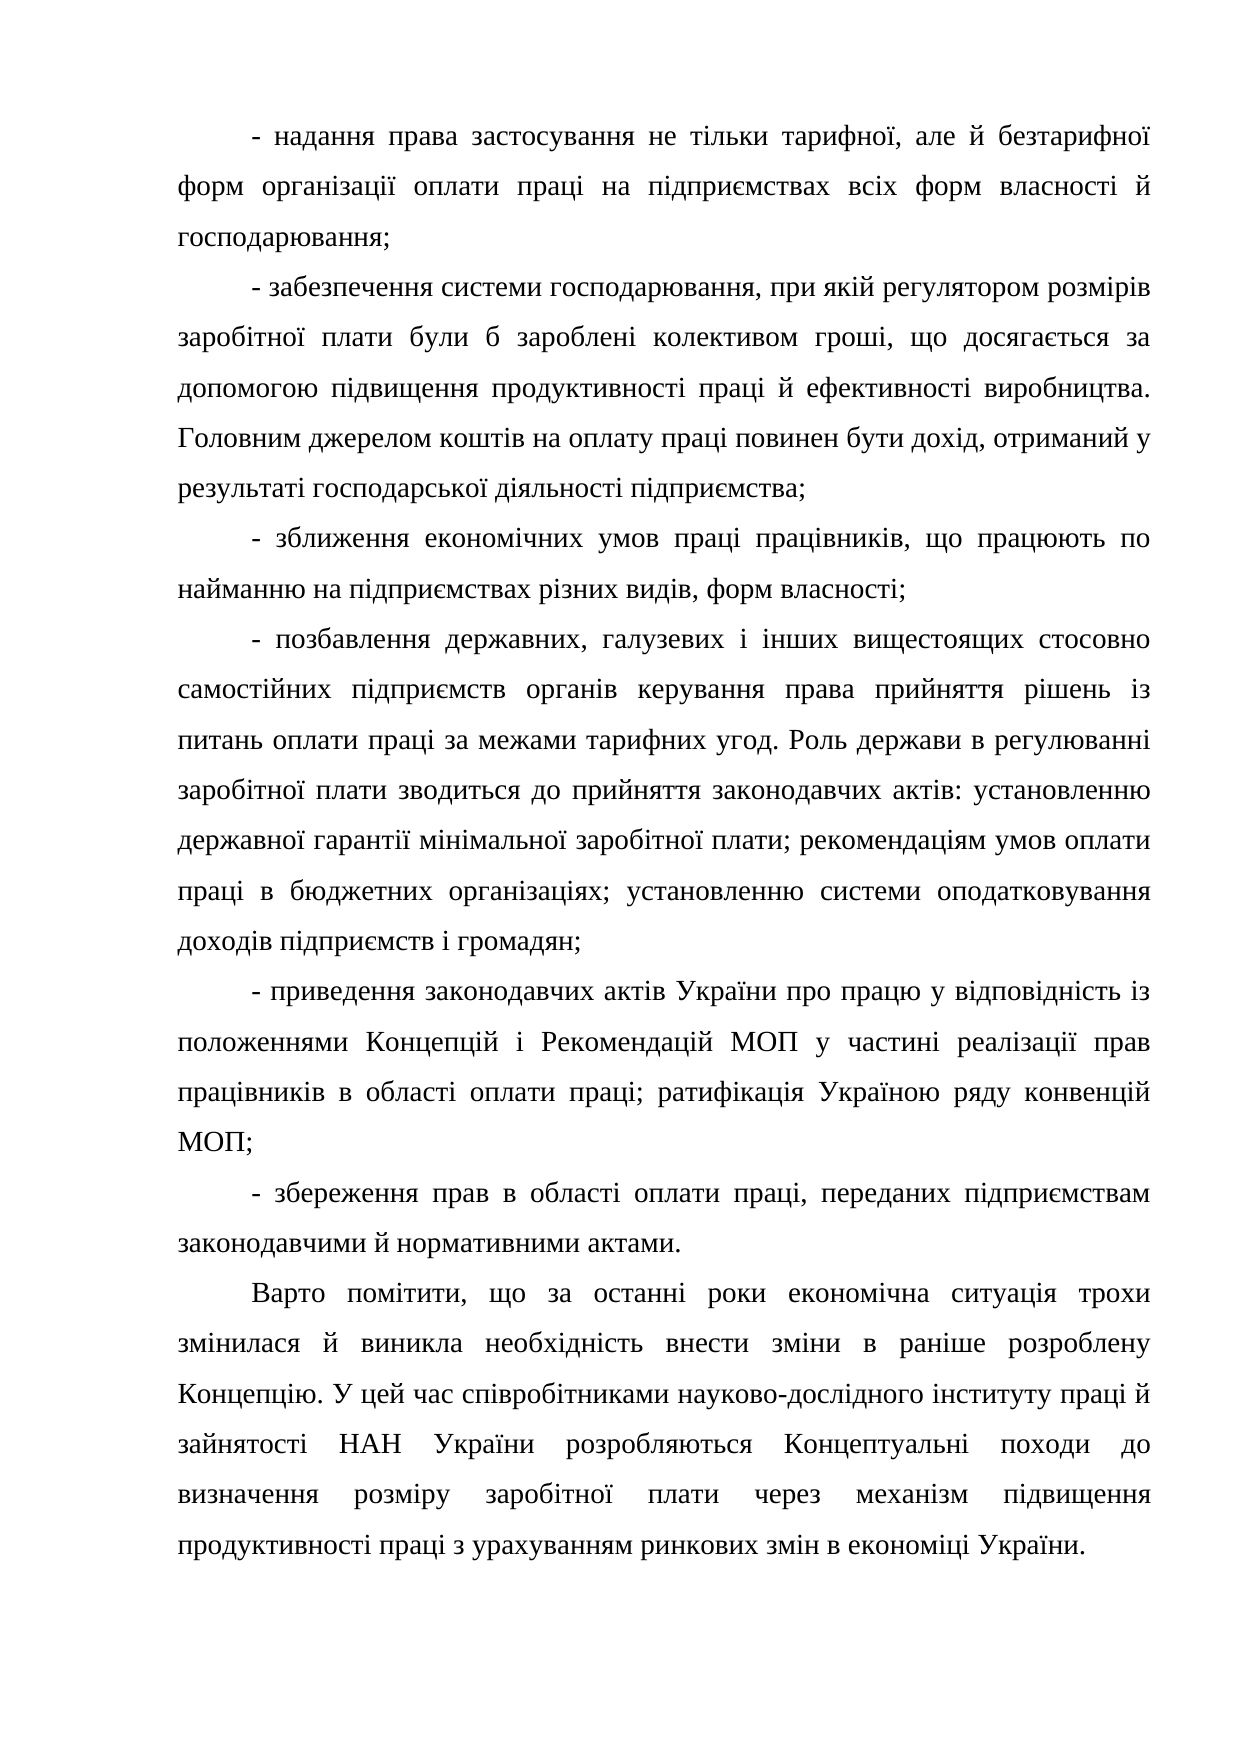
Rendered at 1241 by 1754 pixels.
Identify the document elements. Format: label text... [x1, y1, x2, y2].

text - збереження прав в області оплати праці, переданих підприємствам законодавчими й нормативними актами. [177, 1175, 1152, 1258]
text - зближення економічних умов праці працівників, що працюють по найманню на підприємствах різних видів, форм власності; [177, 521, 1152, 604]
text - надання права застосування не тільки тарифної, але й безтарифної форм організації оплати праці на підприємствах всіх форм власності й господарювання; [177, 118, 1152, 252]
text - приведення законодавчих актів України про працю у відповідність із положеннями Концепцій і Рекомендацій МОП у частині реалізації прав працівників в області оплати праці; ратифікація Україною ряду конвенцій МОП; [177, 973, 1152, 1158]
text Варто помітити, що за останні роки економічна ситуація трохи змінилася й виникла необхідність внести зміни в раніше розроблену Концепцію. У цей час співробітниками науково-дослідного інституту праці й зайнятості НАН України розробляються Концептуальні походи до визначення розміру заробітної плати через механізм підвищення продуктивності праці з урахуванням ринкових змін в економіці України. [177, 1275, 1152, 1560]
text - забезпечення системи господарювання, при якій регулятором розмірів заробітної плати були б зароблені колективом гроші, що досягається за допомогою підвищення продуктивності праці й ефективності виробництва. Головним джерелом коштів на оплату праці повинен бути дохід, отриманий у результаті господарської діяльності підприємства; [177, 269, 1152, 504]
text - позбавлення державних, галузевих і інших вищестоящих стосовно самостійних підприємств органів керування права прийняття рішень із питань оплати праці за межами тарифних угод. Роль держави в регулюванні заробітної плати зводиться до прийняття законодавчих актів: установленню державної гарантії мінімальної заробітної плати; рекомендаціям умов оплати праці в бюджетних організаціях; установленню системи оподатковування доходів підприємств і громадян; [177, 621, 1152, 957]
